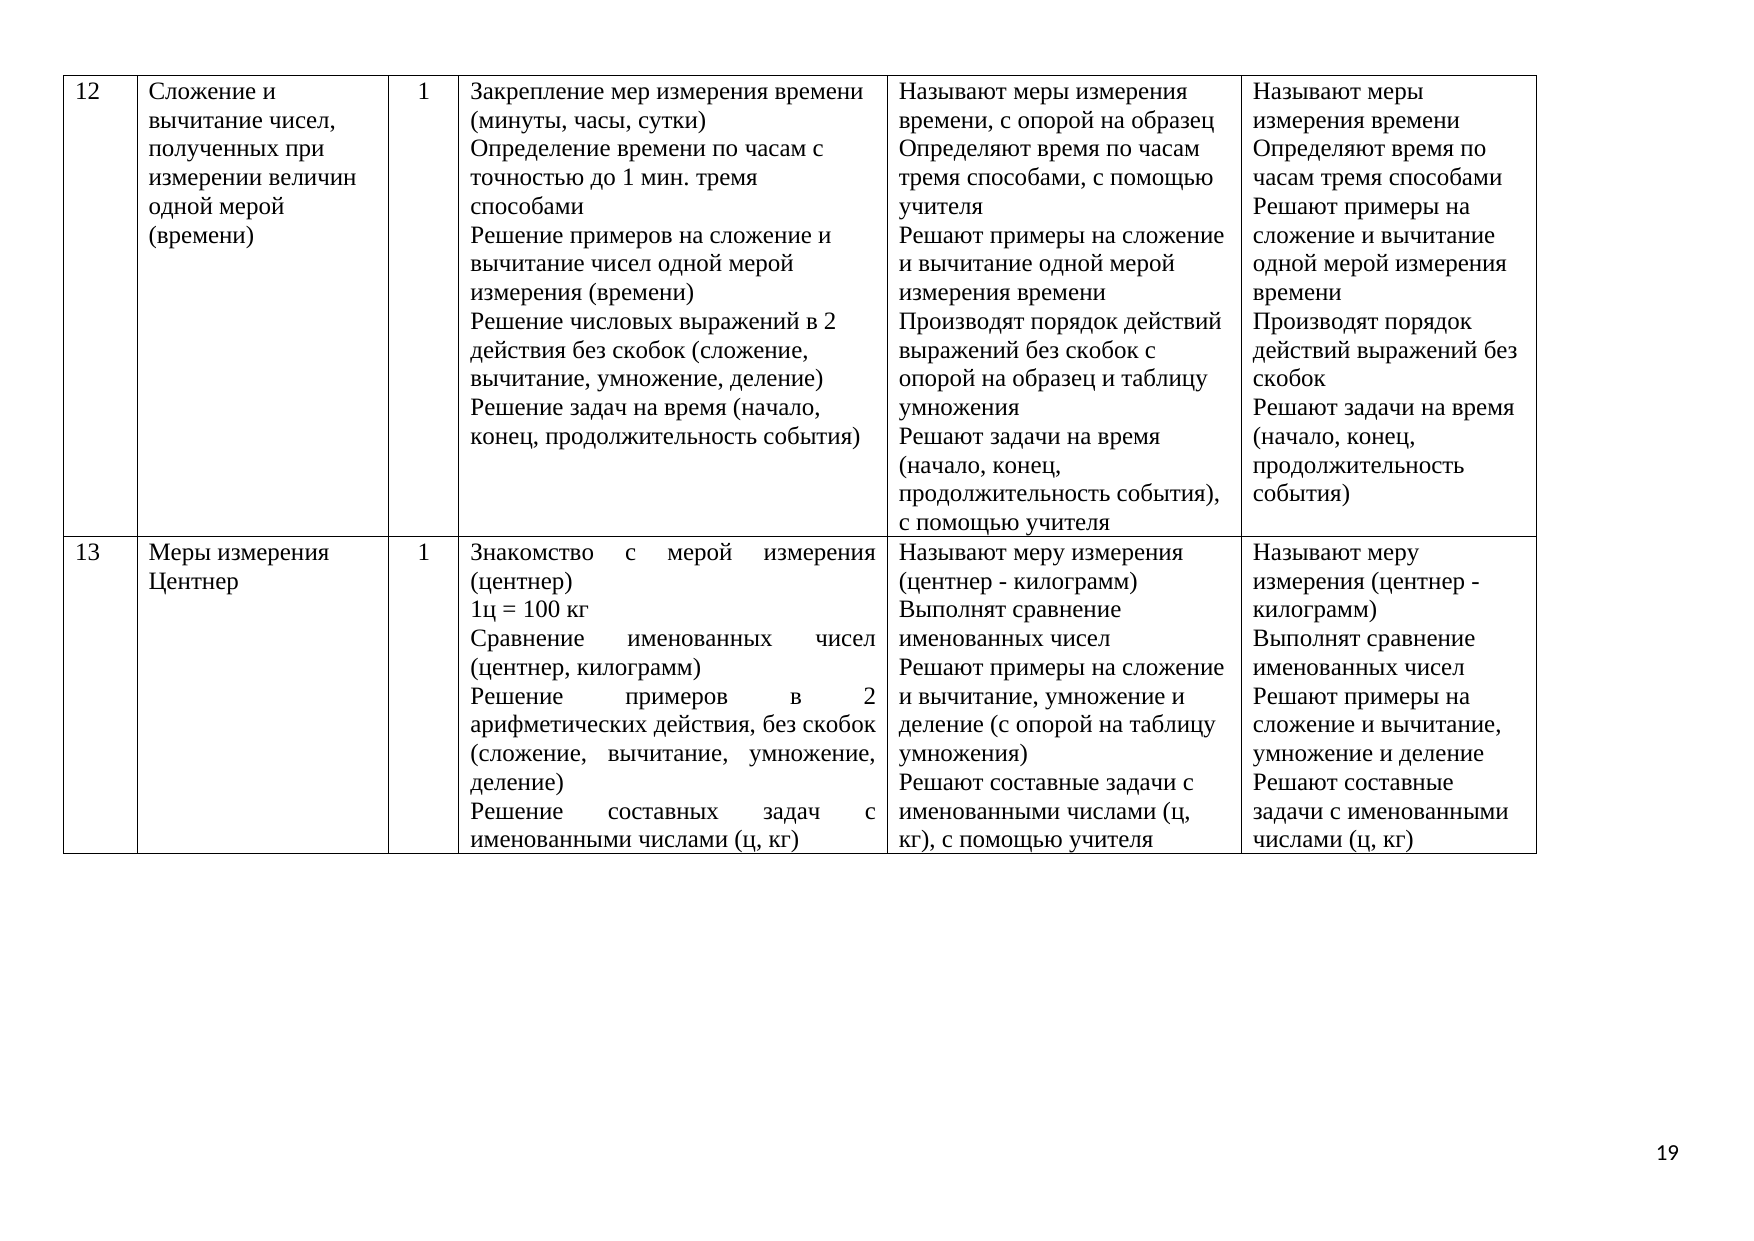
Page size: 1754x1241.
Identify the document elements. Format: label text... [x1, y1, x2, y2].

table_cell Знакомство с мерой измерения (центнер) 1ц = 100 кг Сравнение именованных чисел (центнер, килограмм) Решение примеров в 2 арифметических действия, без скобок (сложение, вычитание, умножение, деление) Решение составных задач с именованными числами (ц, кг) [459, 537, 887, 853]
table_header Называют меры измерения времени Определяют время по часам тремя способами Решают примеры на сложение и вычитание одной мерой измерения времени Производят порядок действий выражений без скобок Решают задачи на время (начало, конец, продолжительность события) [1242, 76, 1536, 536]
table_cell 13 [64, 537, 137, 853]
table_cell Называют меру измерения (центнер - килограмм) Выполнят сравнение именованных чисел Решают примеры на сложение и вычитание, умножение и деление Решают составные задачи с именованными числами (ц, кг) [1242, 537, 1536, 853]
table_header 1 [389, 76, 458, 536]
table_cell Называют меру измерения (центнер - килограмм) Выполнят сравнение именованных чисел Решают примеры на сложение и вычитание, умножение и деление (с опорой на таблицу умножения) Решают составные задачи с именованными числами (ц, кг), с помощью учителя [888, 537, 1241, 853]
table_header 12 [64, 76, 137, 536]
table_header Сложение и вычитание чисел, полученных при измерении величин одной мерой (времени) [138, 76, 388, 536]
table_cell Меры измерения Центнер [138, 537, 388, 853]
table_cell 1 [389, 537, 458, 853]
table_header Закрепление мер измерения времени (минуты, часы, сутки) Определение времени по часам с точностью до 1 мин. тремя способами Решение примеров на сложение и вычитание чисел одной мерой измерения (времени) Решение числовых выражений в 2 действия без скобок (сложение, вычитание, умножение, деление) Решение задач на время (начало, конец, продолжительность события) [459, 76, 887, 536]
table_header Называют меры измерения времени, с опорой на образец Определяют время по часам тремя способами, с помощью учителя Решают примеры на сложение и вычитание одной мерой измерения времени Производят порядок действий выражений без скобок с опорой на образец и таблицу умножения Решают задачи на время (начало, конец, продолжительность события), с помощью учителя [888, 76, 1241, 536]
